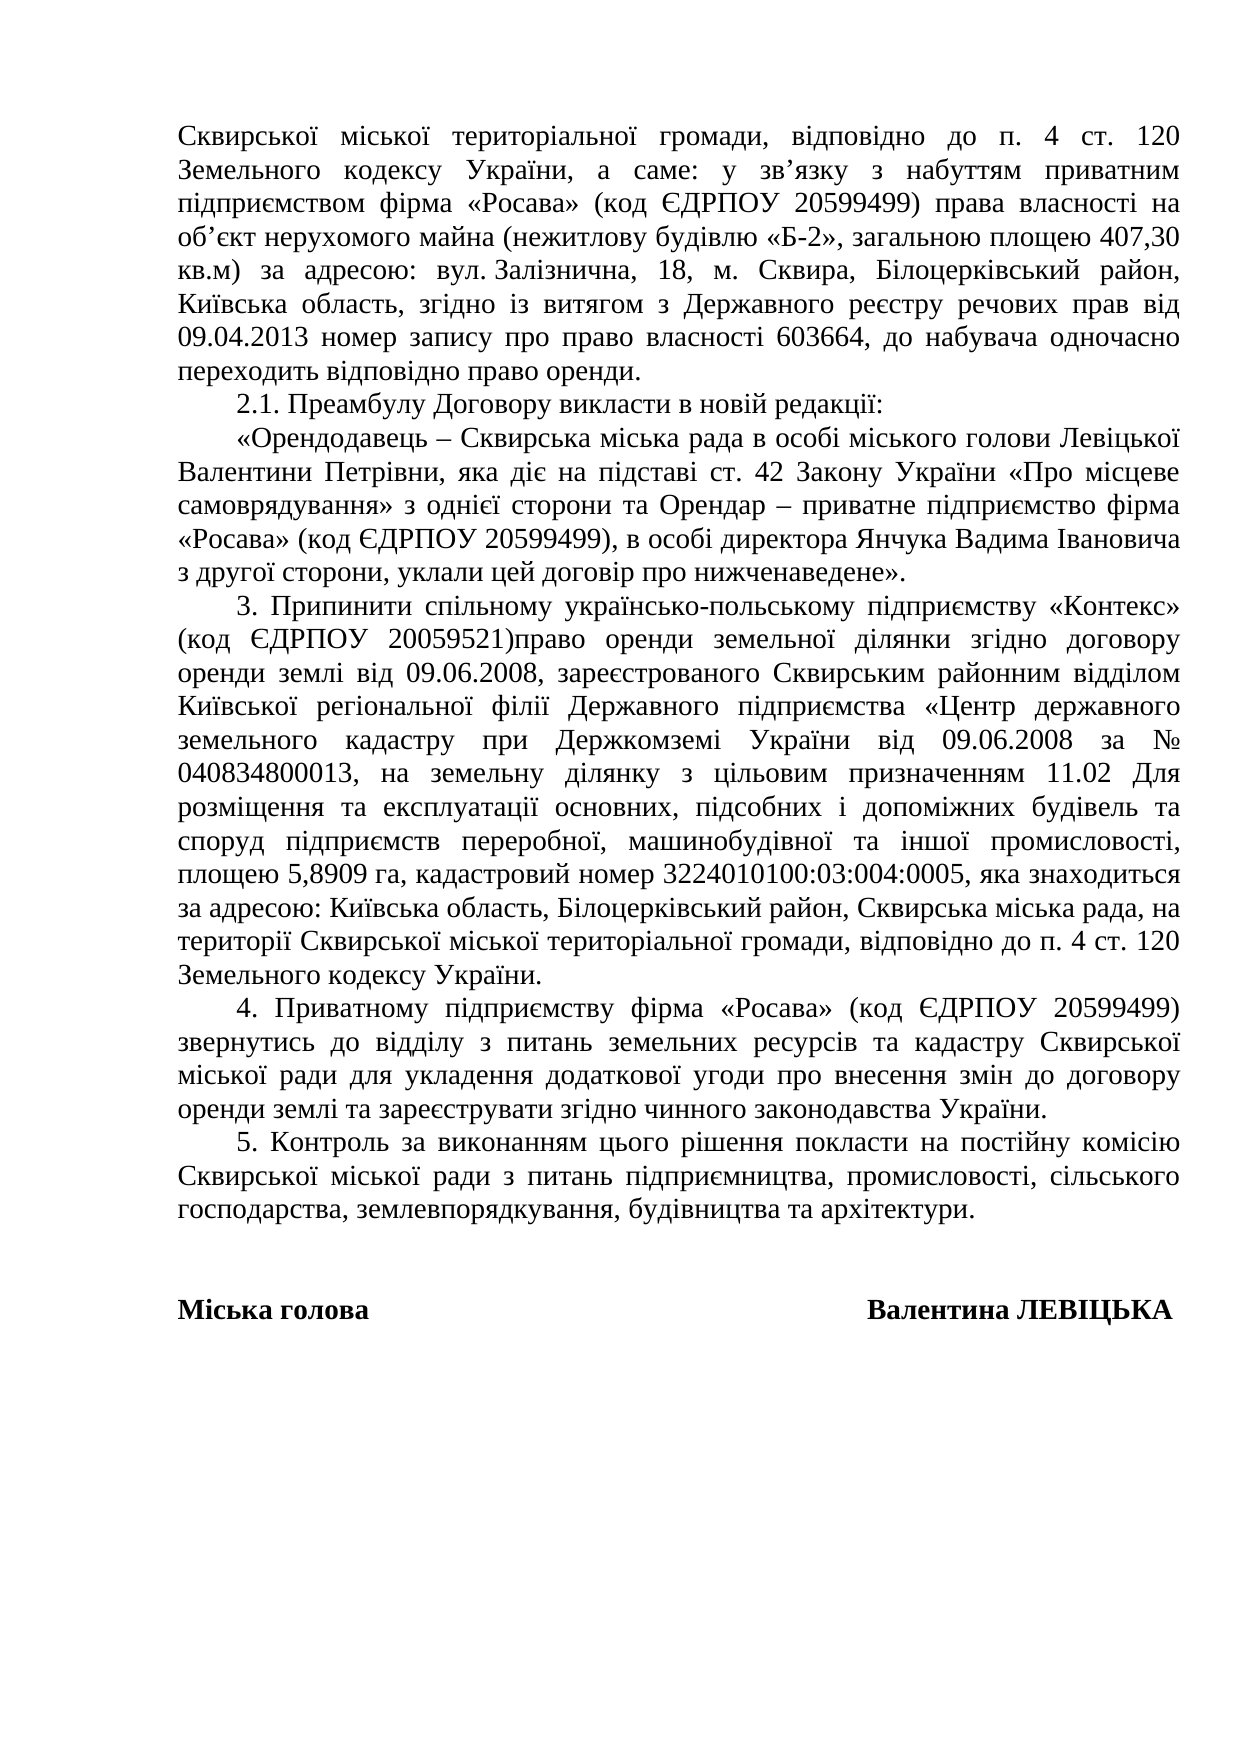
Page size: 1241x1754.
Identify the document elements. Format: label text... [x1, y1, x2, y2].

text Міська голова Валентина ЛЕВІЦЬКА [177, 1292, 1181, 1326]
text 2.1. Преамбулу Договору викласти в новій редакції: [177, 387, 1181, 420]
text 4. Приватному підприємству фірма «Росава» (код ЄДРПОУ 20599499) звернутись до відділу з питань земельних ресурсів та кадастру Сквирської міської ради для укладення додаткової угоди про внесення змін до договору оренди землі та зареєструвати згідно чинного законодавства України. [177, 990, 1181, 1124]
text 3. Припинити спільному українсько-польському підприємству «Контекс» (код ЄДРПОУ 20059521)право оренди земельної ділянки згідно договору оренди землі від 09.06.2008, зареєстрованого Сквирським районним відділом Київської регіональної філії Державного підприємства «Центр державного земельного кадастру при Держкомземі України від 09.06.2008 за № 040834800013, на земельну ділянку з цільовим призначенням 11.02 Для розміщення та експлуатації основних, підсобних і допоміжних будівель та споруд підприємств переробної, машинобудівної та іншої промисловості, площею 5,8909.га, кадастровий номер 3224010100:03:004:0005, яка знаходиться за адресою: Київська область, Білоцерківський район, Сквирська міська рада, на території Сквирської міської територіальної громади, відповідно до п. 4 ст. 120 Земельного кодексу України. [177, 588, 1181, 990]
text «Орендодавець – Сквирська міська рада в особі міського голови Левіцької Валентини Петрівни, яка діє на підставі ст. 42 Закону України «Про місцеве самоврядування» з однієї сторони та Орендар – приватне підприємство фірма «Росава» (код ЄДРПОУ 20599499), в особі директора Янчука Вадима Івановича з другої сторони, уклали цей договір про нижченаведене». [177, 420, 1181, 588]
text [177, 118, 1181, 387]
text 5. Контроль за виконанням цього рішення покласти на постійну комісію Сквирської міської ради з питань підприємництва, промисловості, сільського господарства, землевпорядкування, будівництва та архітектури. [177, 1124, 1181, 1225]
